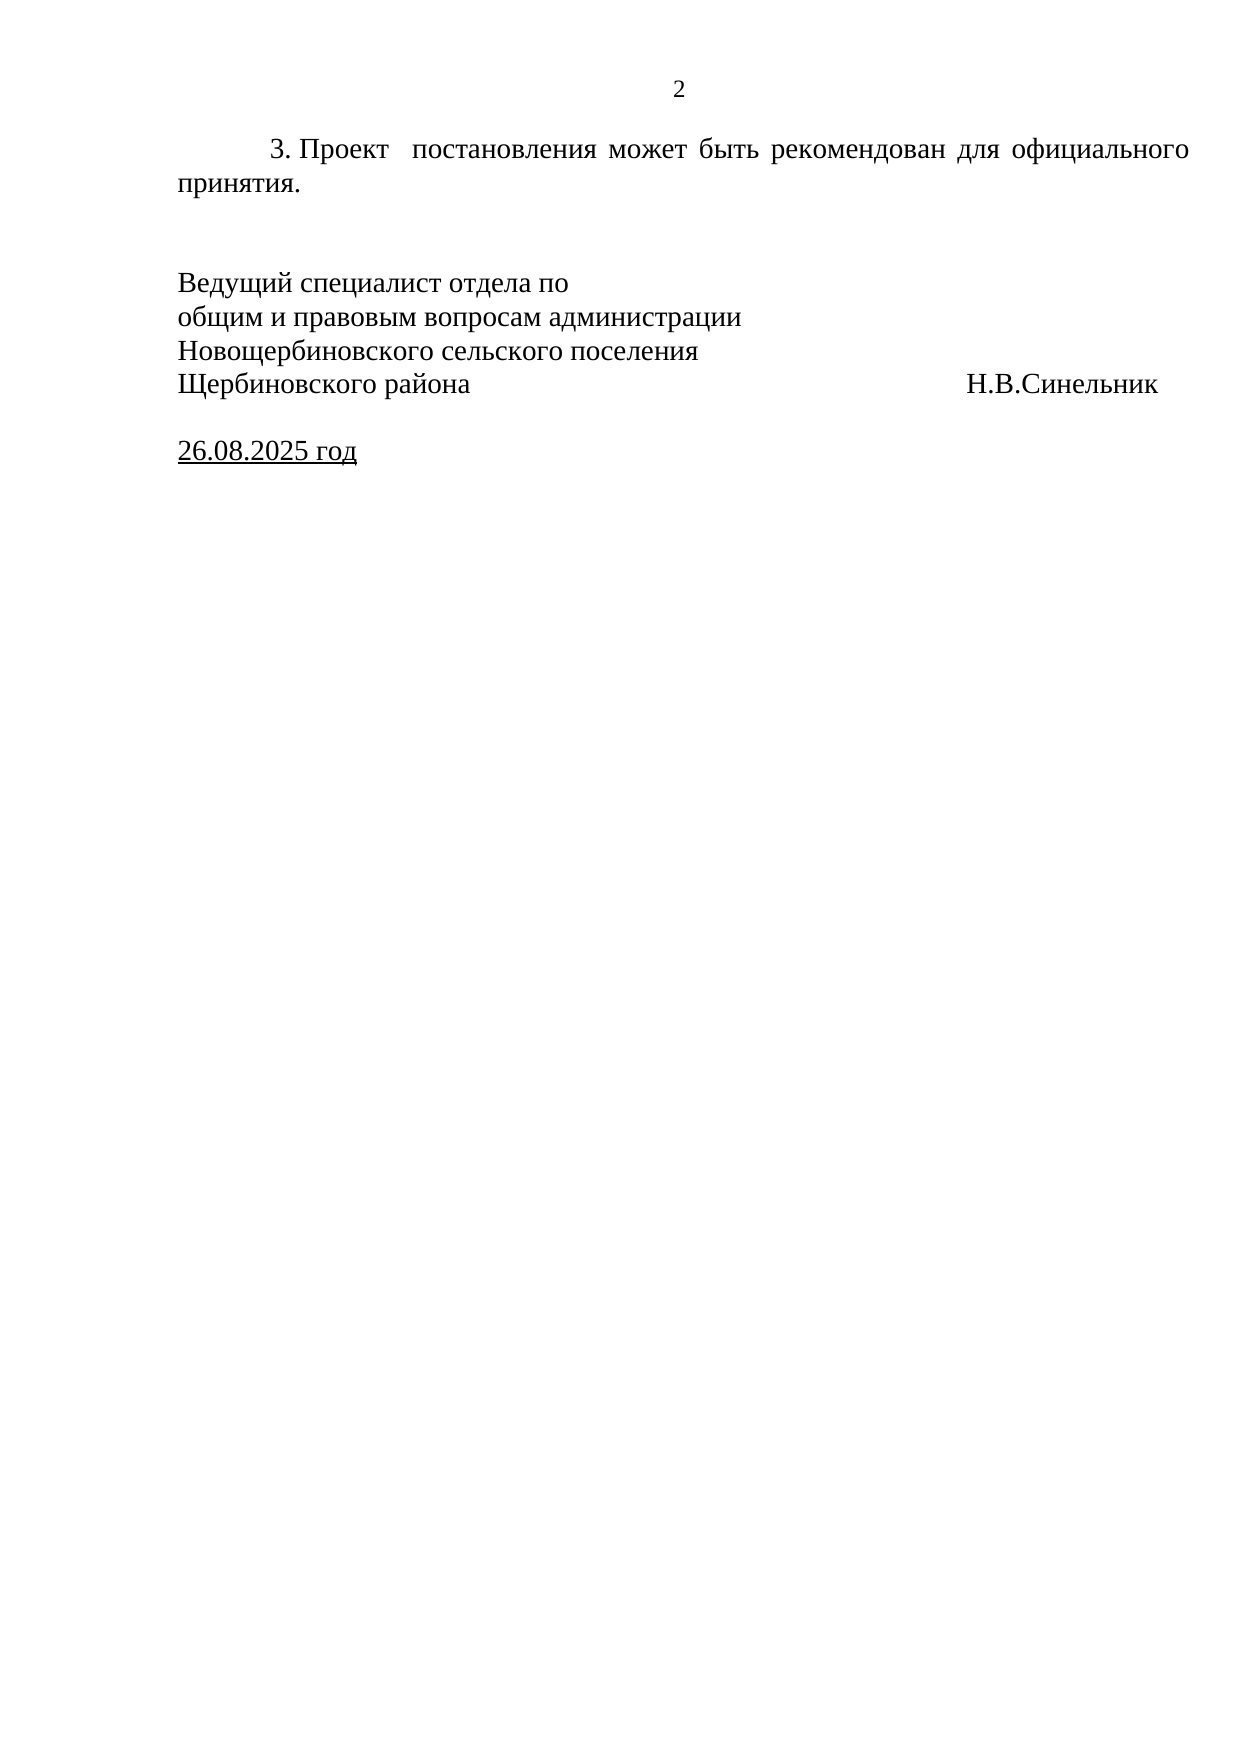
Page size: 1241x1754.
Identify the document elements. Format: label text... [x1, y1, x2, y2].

text общим и правовым вопросам администрации [177, 299, 1181, 333]
text 3. Проект постановления может быть рекомендован для официального принятия. [177, 131, 1190, 198]
text Новощербиновского сельского поселения [177, 333, 1181, 366]
text Ведущий специалист отдела по [177, 266, 1181, 299]
text Щербиновского района Н.В.Синельник [177, 366, 1181, 400]
text 26.08.2025 год [177, 433, 1122, 467]
